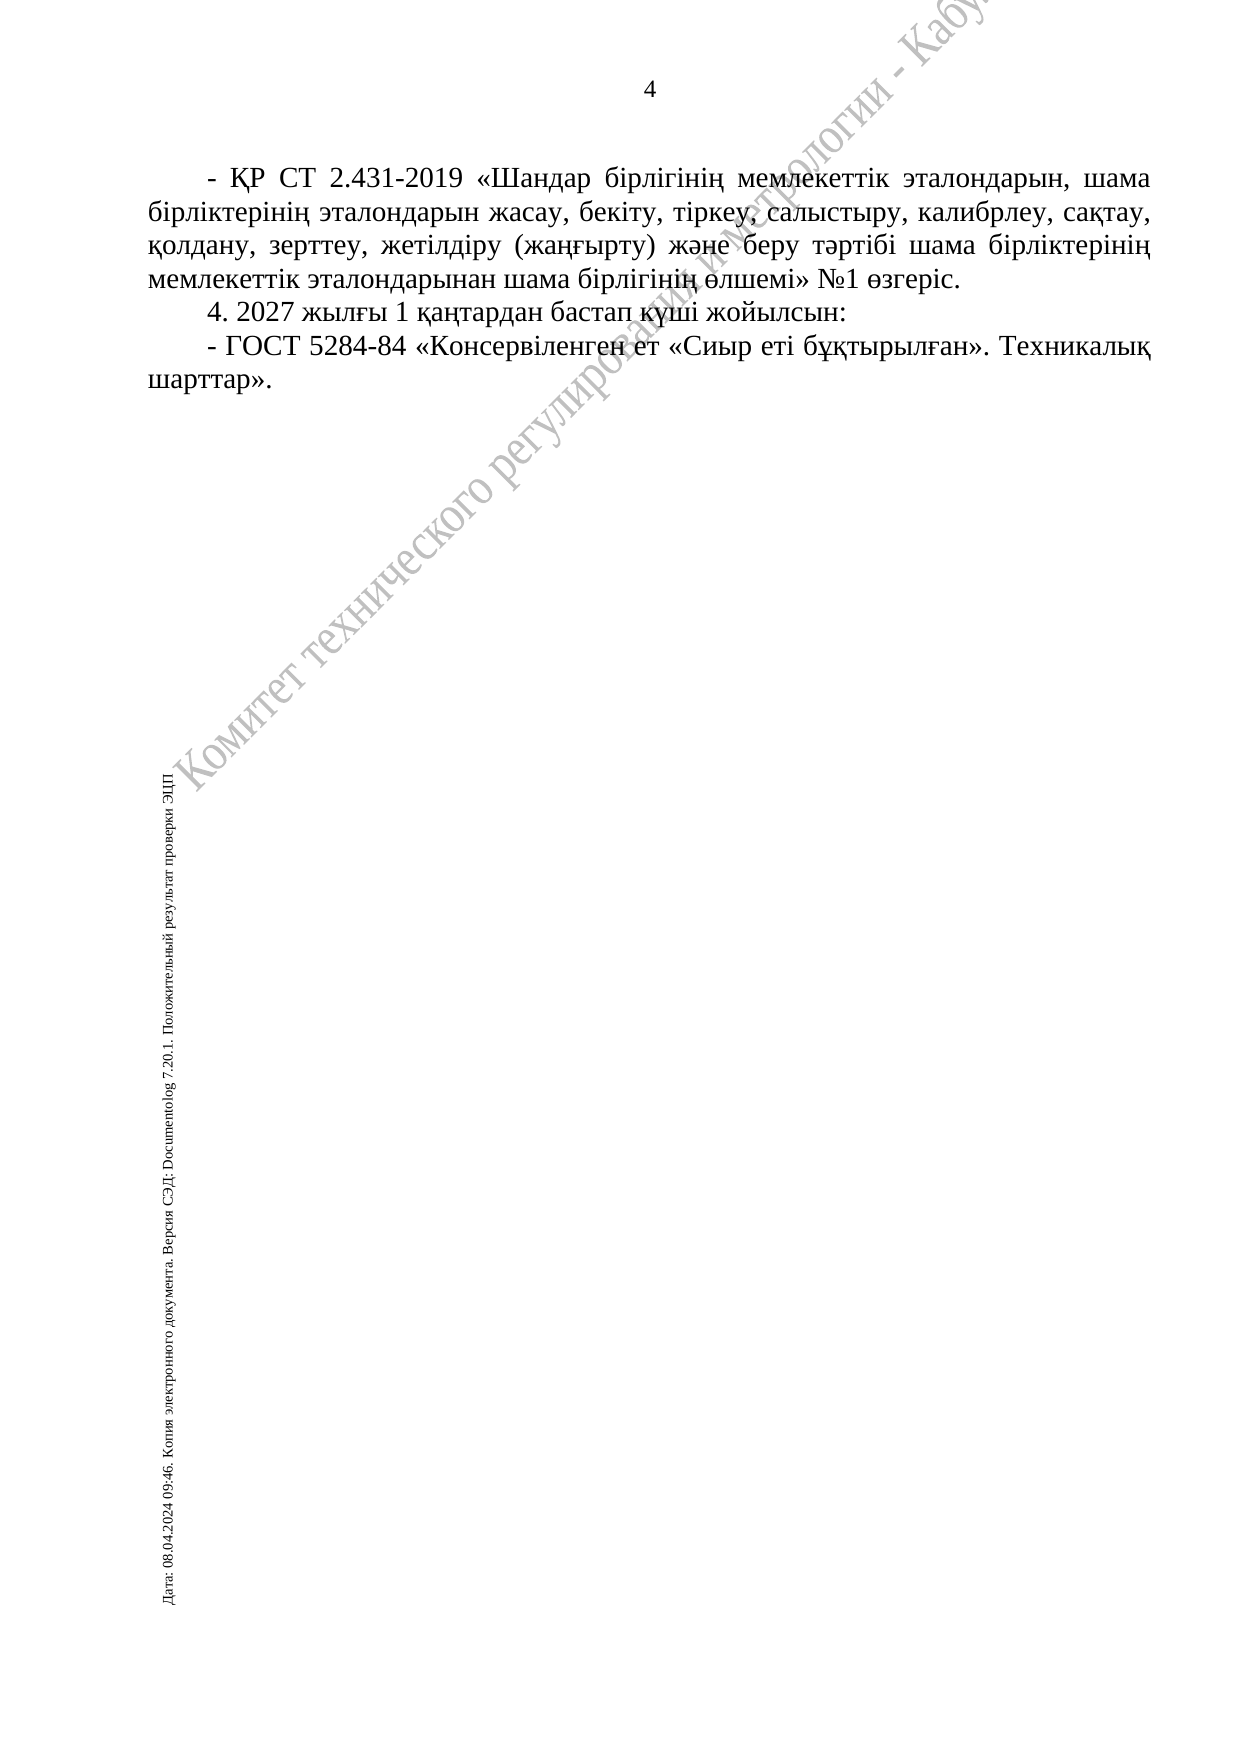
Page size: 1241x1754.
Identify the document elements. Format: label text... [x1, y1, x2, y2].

text - ГОСТ 5284-84 «Консервіленген ет «Сиыр еті бұқтырылған». Техникалық шарттар». [148, 328, 1152, 395]
text - ҚР СТ 2.431-2019 «Шандар бірлігінің мемлекеттік эталондарын, шама бірліктерінің эталондарын жасау, бекіту, тіркеу, салыстыру, калибрлеу, сақтау, қолдану, зерттеу, жетілдіру (жаңғырту) және беру тәртібі шама бірліктерінің мемлекеттік эталондарынан шама бірлігінің өлшемі» №1 өзгеріс. [148, 160, 1152, 294]
text 4. 2027 жылғы 1 қаңтардан бастап күші жойылсын: [148, 294, 1152, 328]
